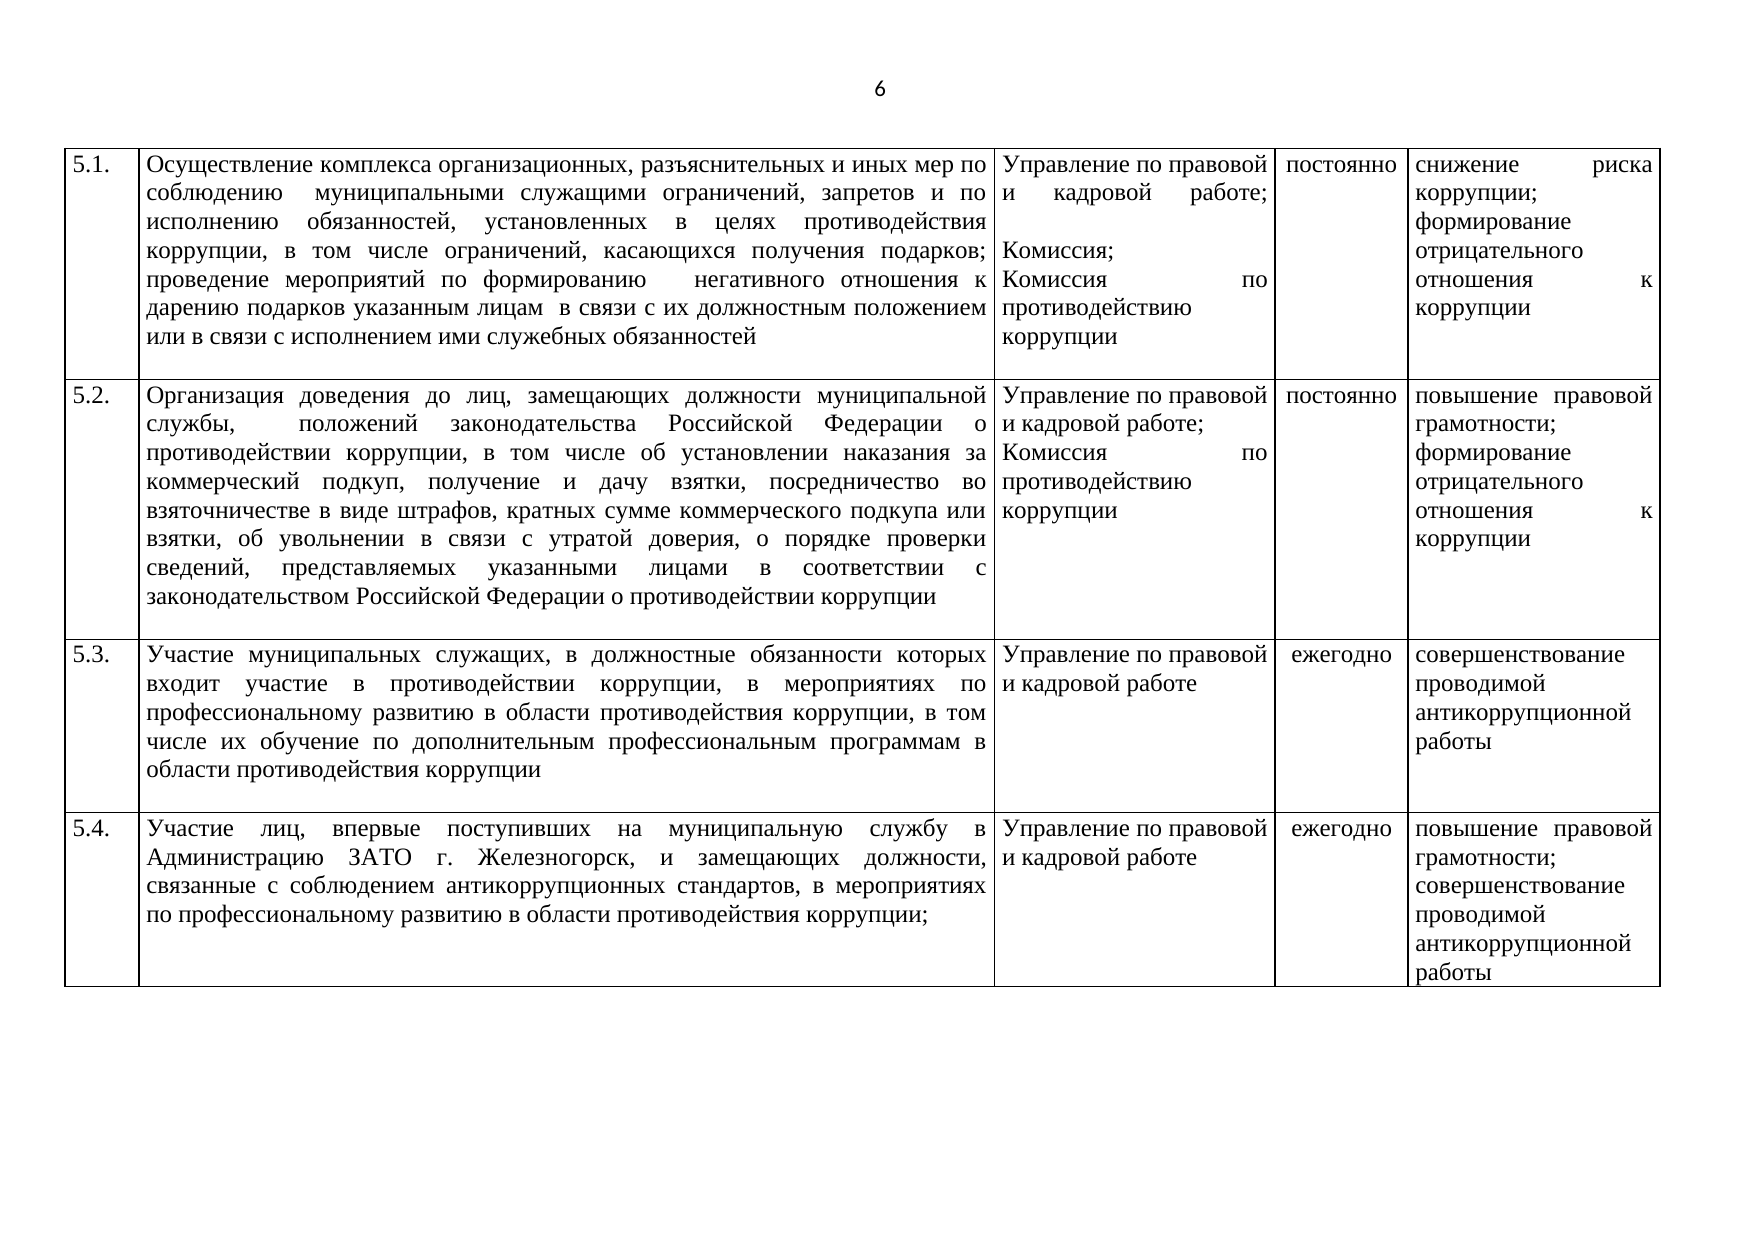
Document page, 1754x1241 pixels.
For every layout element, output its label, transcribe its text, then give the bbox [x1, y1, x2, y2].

table_cell снижение риска коррупции; формирование отрицательного отношения к коррупции [1409, 149, 1659, 379]
table_cell Управление по правовой и кадровой работе [995, 640, 1274, 812]
table_cell 5.4. [66, 813, 138, 986]
table_cell 5.2. [66, 380, 138, 638]
table_cell Организация доведения до лиц, замещающих должности муниципальной службы, положений законодательства Российской Федерации о противодействии коррупции, в том числе об установлении наказания за коммерческий подкуп, получение и дачу взятки, посредничество во взяточничестве в виде штрафов, кратных сумме коммерческого подкупа или взятки, об увольнении в связи с утратой доверия, о порядке проверки сведений, представляемых указанными лицами в соответствии с законодательством Российской Федерации о противодействии коррупции [140, 380, 994, 638]
table_cell постоянно [1276, 149, 1407, 379]
table_cell ежегодно [1276, 813, 1407, 986]
table_cell ежегодно [1276, 640, 1407, 812]
table_cell Осуществление комплекса организационных, разъяснительных и иных мер по соблюдению муниципальными служащими ограничений, запретов и по исполнению обязанностей, установленных в целях противодействия коррупции, в том числе ограничений, касающихся получения подарков; проведение мероприятий по формированию негативного отношения к дарению подарков указанным лицам в связи с их должностным положением или в связи с исполнением ими служебных обязанностей [140, 149, 994, 379]
table_cell Управление по правовой и кадровой работе; Комиссия по противодействию коррупции [995, 380, 1274, 638]
table_cell Управление по правовой и кадровой работе [995, 813, 1274, 986]
table_cell 5.3. [66, 640, 138, 812]
table_cell Участие муниципальных служащих, в должностные обязанности которых входит участие в противодействии коррупции, в мероприятиях по профессиональному развитию в области противодействия коррупции, в том числе их обучение по дополнительным профессиональным программам в области противодействия коррупции [140, 640, 994, 812]
table_cell повышение правовой грамотности; совершенствование проводимой антикоррупционной работы [1409, 813, 1659, 986]
table_cell совершенствование проводимой антикоррупционной работы [1409, 640, 1659, 812]
table_cell Управление по правовой и кадровой работе; Комиссия; Комиссия по противодействию коррупции [995, 149, 1274, 379]
table_cell Участие лиц, впервые поступивших на муниципальную службу в Администрацию ЗАТО г. Железногорск, и замещающих должности, связанные с соблюдением антикоррупционных стандартов, в мероприятиях по профессиональному развитию в области противодействия коррупции; [140, 813, 994, 986]
table_cell постоянно [1276, 380, 1407, 638]
table_cell повышение правовой грамотности; формирование отрицательного отношения к коррупции [1409, 380, 1659, 638]
table_cell 5.1. [66, 149, 138, 379]
